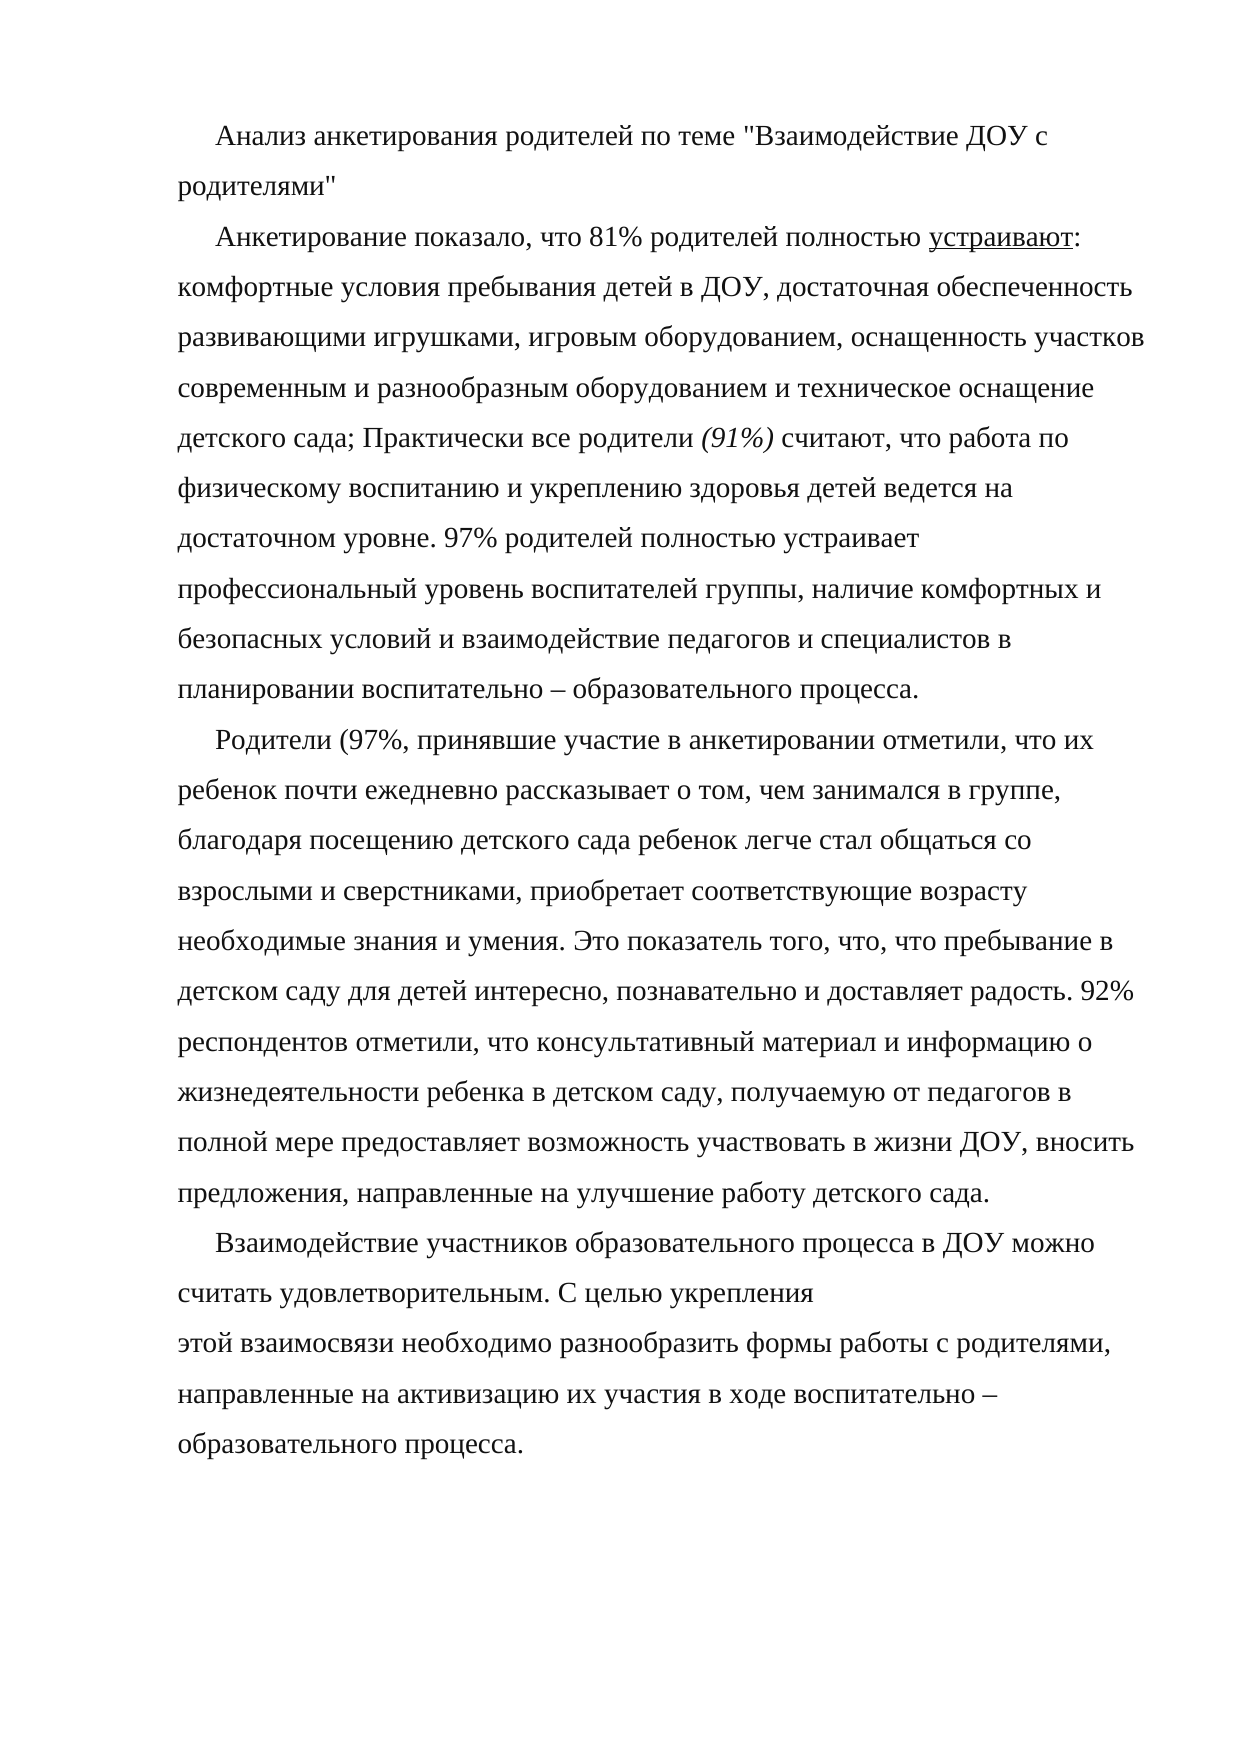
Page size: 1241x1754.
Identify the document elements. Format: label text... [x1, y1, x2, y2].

text Взаимодействие участников образовательного процесса в ДОУ можно считать удовлетворительным. С целью укрепления этой взаимосвязи необходимо разнообразить формы работы с родителями, направленные на активизацию их участия в ходе воспитательно – образовательного процесса. [177, 1225, 1152, 1460]
text Анкетирование показало, что 81% родителей полностью устраивают: комфортные условия пребывания детей в ДОУ, достаточная обеспеченность развивающими игрушками, игровым оборудованием, оснащенность участков современным и разнообразным оборудованием и техническое оснащение детского сада; Практически все родители (91%) считают, что работа по физическому воспитанию и укреплению здоровья детей ведется на достаточном уровне. 97% родителей полностью устраивает профессиональный уровень воспитателей группы, наличие комфортных и безопасных условий и взаимодействие педагогов и специалистов в планировании воспитательно – образовательного процесса. [177, 219, 1152, 705]
text Анализ анкетирования родителей по теме "Взаимодействие ДОУ с родителями" [177, 118, 1152, 202]
text Родители (97%, принявшие участие в анкетировании отметили, что их ребенок почти ежедневно рассказывает о том, чем занимался в группе, благодаря посещению детского сада ребенок легче стал общаться со взрослыми и сверстниками, приобретает соответствующие возрасту необходимые знания и умения. Это показатель того, что, что пребывание в детском саду для детей интересно, познавательно и доставляет радость. 92% респондентов отметили, что консультативный материал и информацию о жизнедеятельности ребенка в детском саду, получаемую от педагогов в полной мере предоставляет возможность участвовать в жизни ДОУ, вносить предложения, направленные на улучшение работу детского сада. [177, 722, 1152, 1208]
